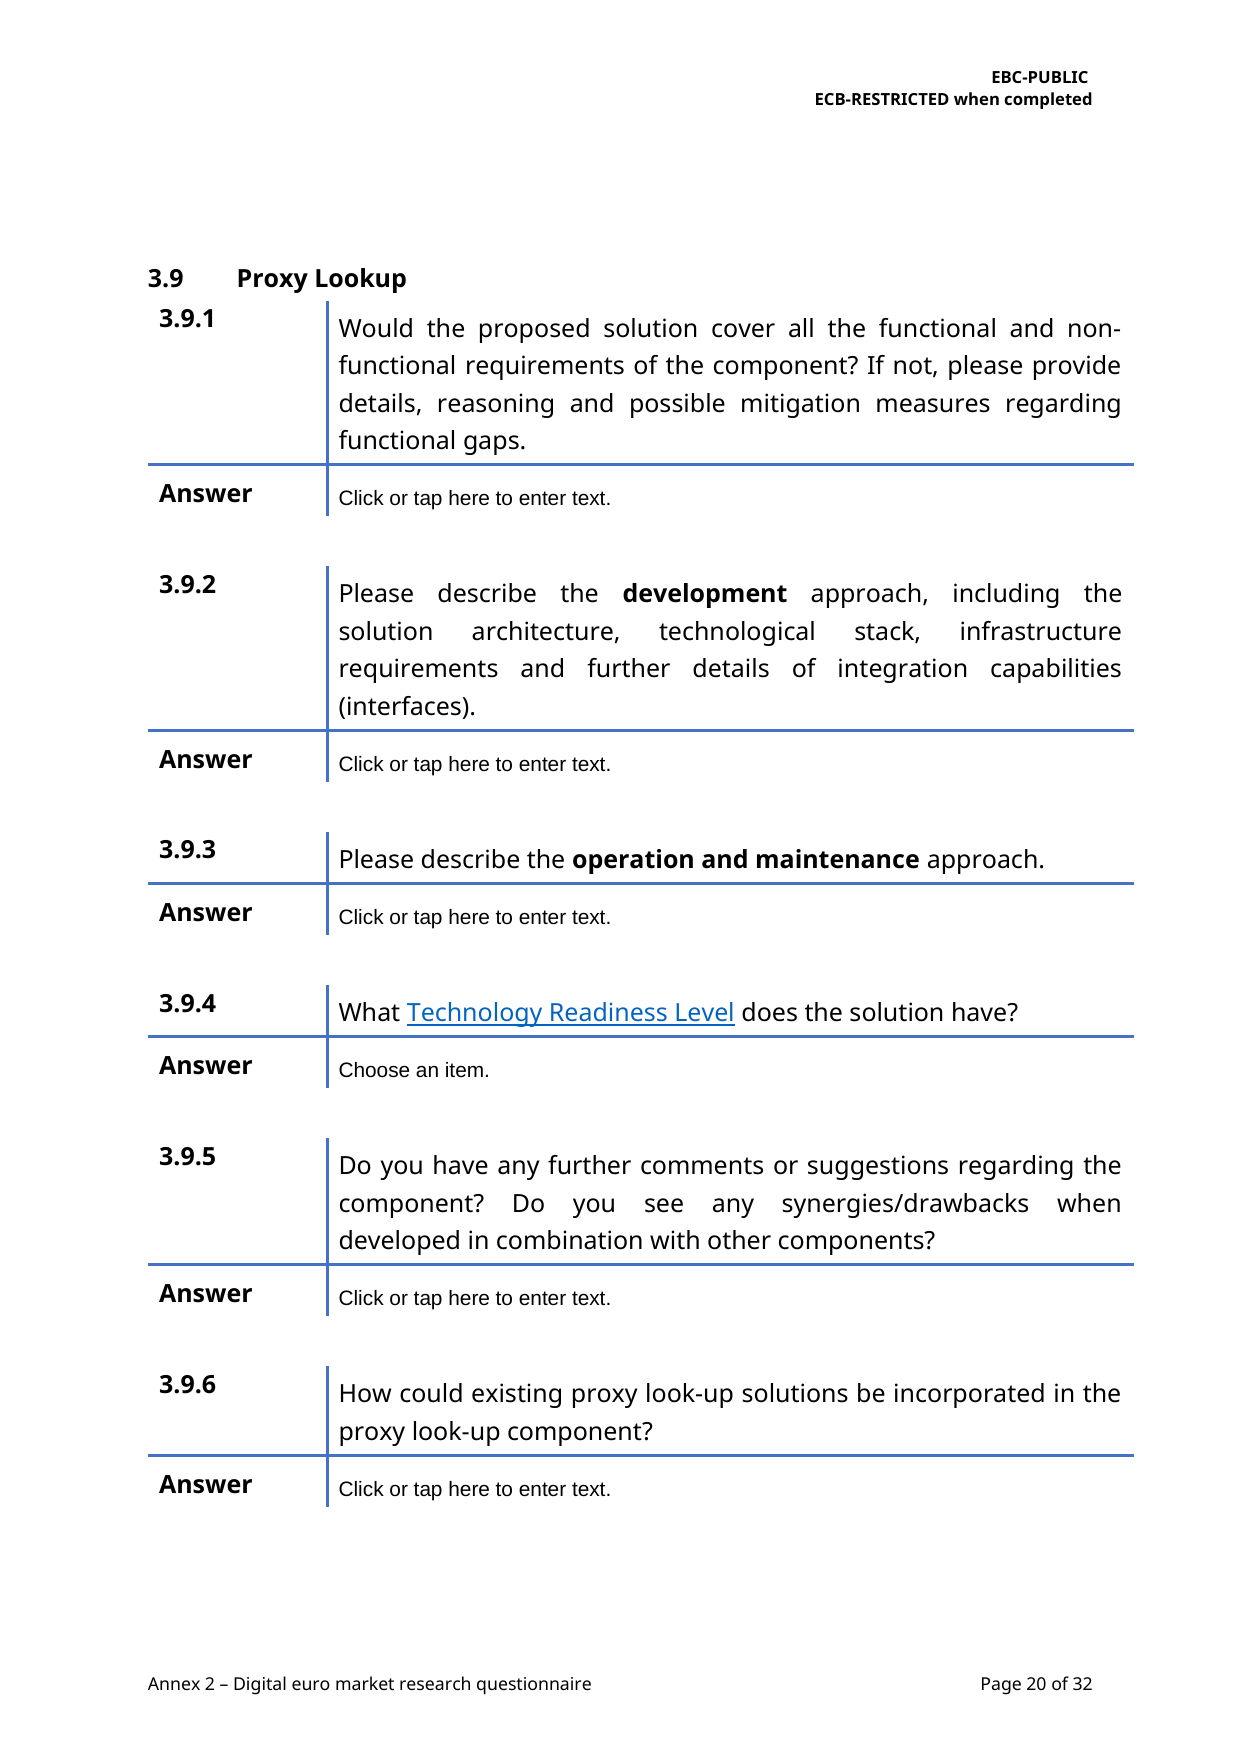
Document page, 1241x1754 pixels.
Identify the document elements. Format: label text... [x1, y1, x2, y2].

table_header [148, 1138, 326, 1263]
table_cell [329, 1457, 1134, 1507]
table_header [148, 1366, 326, 1454]
table_cell [329, 1038, 1134, 1088]
table_header Please describe the development approach, including the solution architecture, technological stack, infrastructure requirements and further details of integration capabilities (interfaces). [329, 566, 1134, 729]
table_header [148, 566, 326, 729]
table_header Please describe the operation and maintenance approach. [329, 832, 1134, 882]
table_header Would the proposed solution cover all the functional and non-functional requirements of the component? If not, please provide details, reasoning and possible mitigation measures regarding functional gaps. [329, 301, 1134, 463]
table_cell Answer [148, 885, 326, 935]
table_cell [329, 732, 1134, 782]
table_header [148, 301, 326, 463]
table_cell Answer [148, 1038, 326, 1088]
table_cell Answer [148, 466, 326, 516]
table_cell [329, 885, 1134, 935]
table_header [148, 985, 326, 1035]
table_header Do you have any further comments or suggestions regarding the component? Do you see any synergies/drawbacks when developed in combination with other components? [329, 1138, 1134, 1263]
subtitle Proxy Lookup [148, 259, 1092, 294]
table_cell [329, 1266, 1134, 1316]
table_header How could existing proxy look-up solutions be incorporated in the proxy look-up component? [329, 1366, 1134, 1454]
table_cell [329, 466, 1134, 516]
table_header [148, 832, 326, 882]
table_header What Technology Readiness Level does the solution have? [329, 985, 1134, 1035]
table_cell Answer [148, 1266, 326, 1316]
table_cell Answer [148, 1457, 326, 1507]
table_cell Answer [148, 732, 326, 782]
